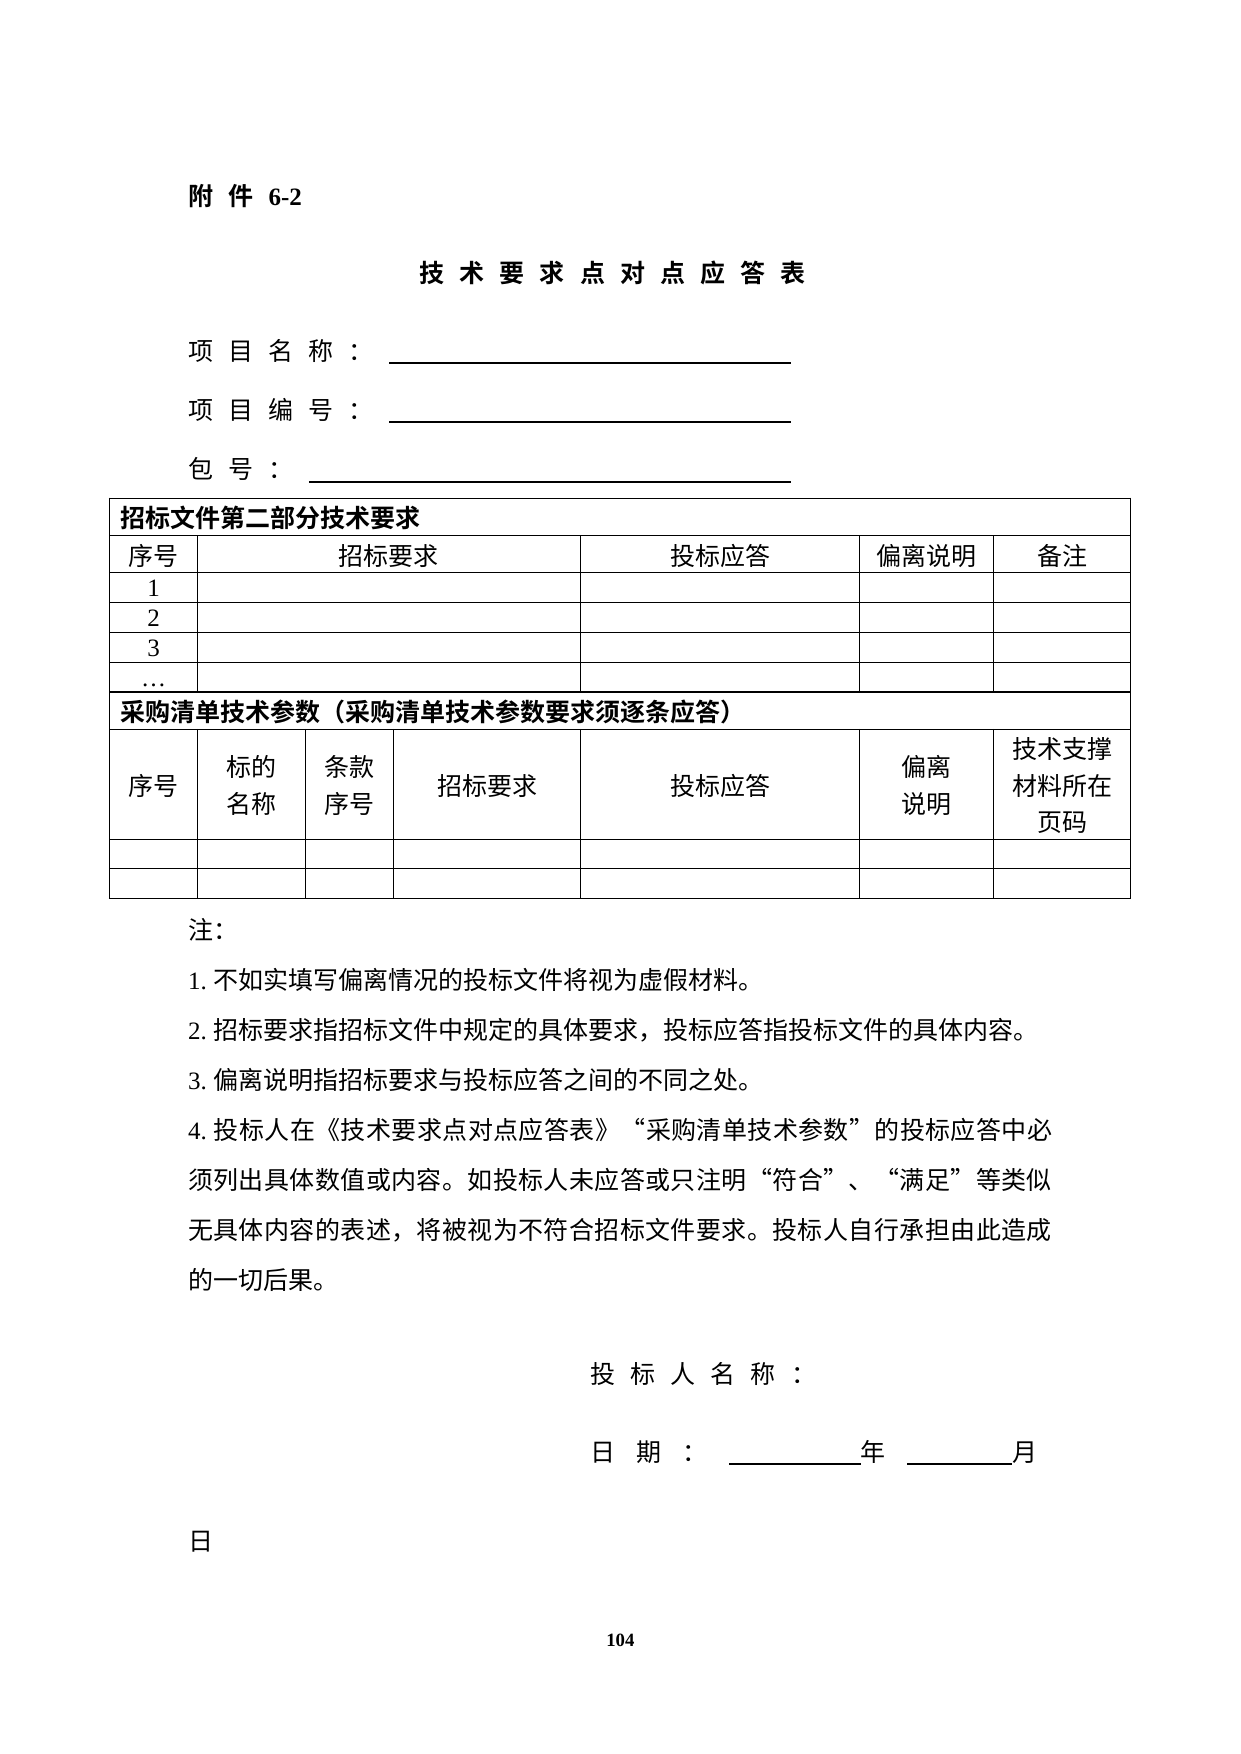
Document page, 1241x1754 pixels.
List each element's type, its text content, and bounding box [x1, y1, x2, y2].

table_cell [198, 573, 580, 602]
table_cell [860, 663, 993, 691]
table_cell [860, 603, 993, 632]
table_cell 技术支撑材料所在页码 [994, 730, 1130, 838]
table_cell … [110, 663, 197, 691]
table_cell 采购清单技术参数（采购清单技术参数要求须逐条应答） [110, 693, 1130, 729]
table_cell [110, 869, 197, 898]
table_cell [994, 869, 1130, 898]
text 附件6-2 [188, 164, 1052, 224]
table_cell [581, 869, 859, 898]
table_cell [994, 603, 1130, 632]
table_cell [198, 869, 305, 898]
table_cell [394, 840, 580, 868]
table_cell 2 [110, 603, 197, 632]
table_cell 备注 [994, 536, 1130, 572]
text 1. 不如实填写偏离情况的投标文件将视为虚假材料。 [188, 949, 1052, 999]
table_cell 标的 名称 [198, 730, 305, 838]
table_cell 招标要求 [198, 536, 580, 572]
table_cell [581, 663, 859, 691]
table_cell [198, 663, 580, 691]
text 2. 招标要求指招标文件中规定的具体要求，投标应答指投标文件的具体内容。 [188, 999, 1052, 1049]
table_cell [994, 633, 1130, 662]
table_cell [860, 840, 993, 868]
table_cell [581, 840, 859, 868]
table_cell [860, 869, 993, 898]
text 3. 偏离说明指招标要求与投标应答之间的不同之处。 [188, 1049, 1052, 1099]
table_cell 招标要求 [394, 730, 580, 838]
table_cell [198, 840, 305, 868]
table_cell 投标应答 [581, 536, 859, 572]
table_cell [581, 573, 859, 602]
table_cell 3 [110, 633, 197, 662]
table_cell [994, 663, 1130, 691]
text 4. 投标人在《技术要求点对点应答表》“采购清单技术参数”的投标应答中必须列出具体数值或内容。如投标人未应答或只注明“符合”、“满足”等类似无具体内容的表述，将被视为不符合招标文件要求。投标人自行承担由此造成的一切后果。 [188, 1099, 1052, 1299]
table_cell 序号 [110, 730, 197, 838]
text 包号： [188, 438, 1052, 498]
table_cell 序号 [110, 536, 197, 572]
table_cell [581, 633, 859, 662]
table_cell [110, 840, 197, 868]
text 日期： 年 月 日 [188, 1421, 1052, 1569]
table_cell [306, 840, 393, 868]
table_cell [994, 573, 1130, 602]
table_cell [994, 840, 1130, 868]
text 注： [188, 899, 1052, 949]
text 项目名称： [188, 319, 1052, 379]
text 投标人名称： [188, 1343, 1052, 1402]
table_cell [860, 633, 993, 662]
table_cell 条款 序号 [306, 730, 393, 838]
text 技术要求点对点应答表 [188, 242, 1052, 301]
text 项目编号： [188, 379, 1052, 438]
table_header 招标文件第二部分技术要求 [110, 499, 1130, 535]
table_cell 投标应答 [581, 730, 859, 838]
table_cell [394, 869, 580, 898]
table_cell [198, 603, 580, 632]
table_cell [306, 869, 393, 898]
table_cell 偏离 说明 [860, 730, 993, 838]
table_cell [581, 603, 859, 632]
table_cell 1 [110, 573, 197, 602]
table_cell 偏离说明 [860, 536, 993, 572]
table_cell [860, 573, 993, 602]
table_cell [198, 633, 580, 662]
